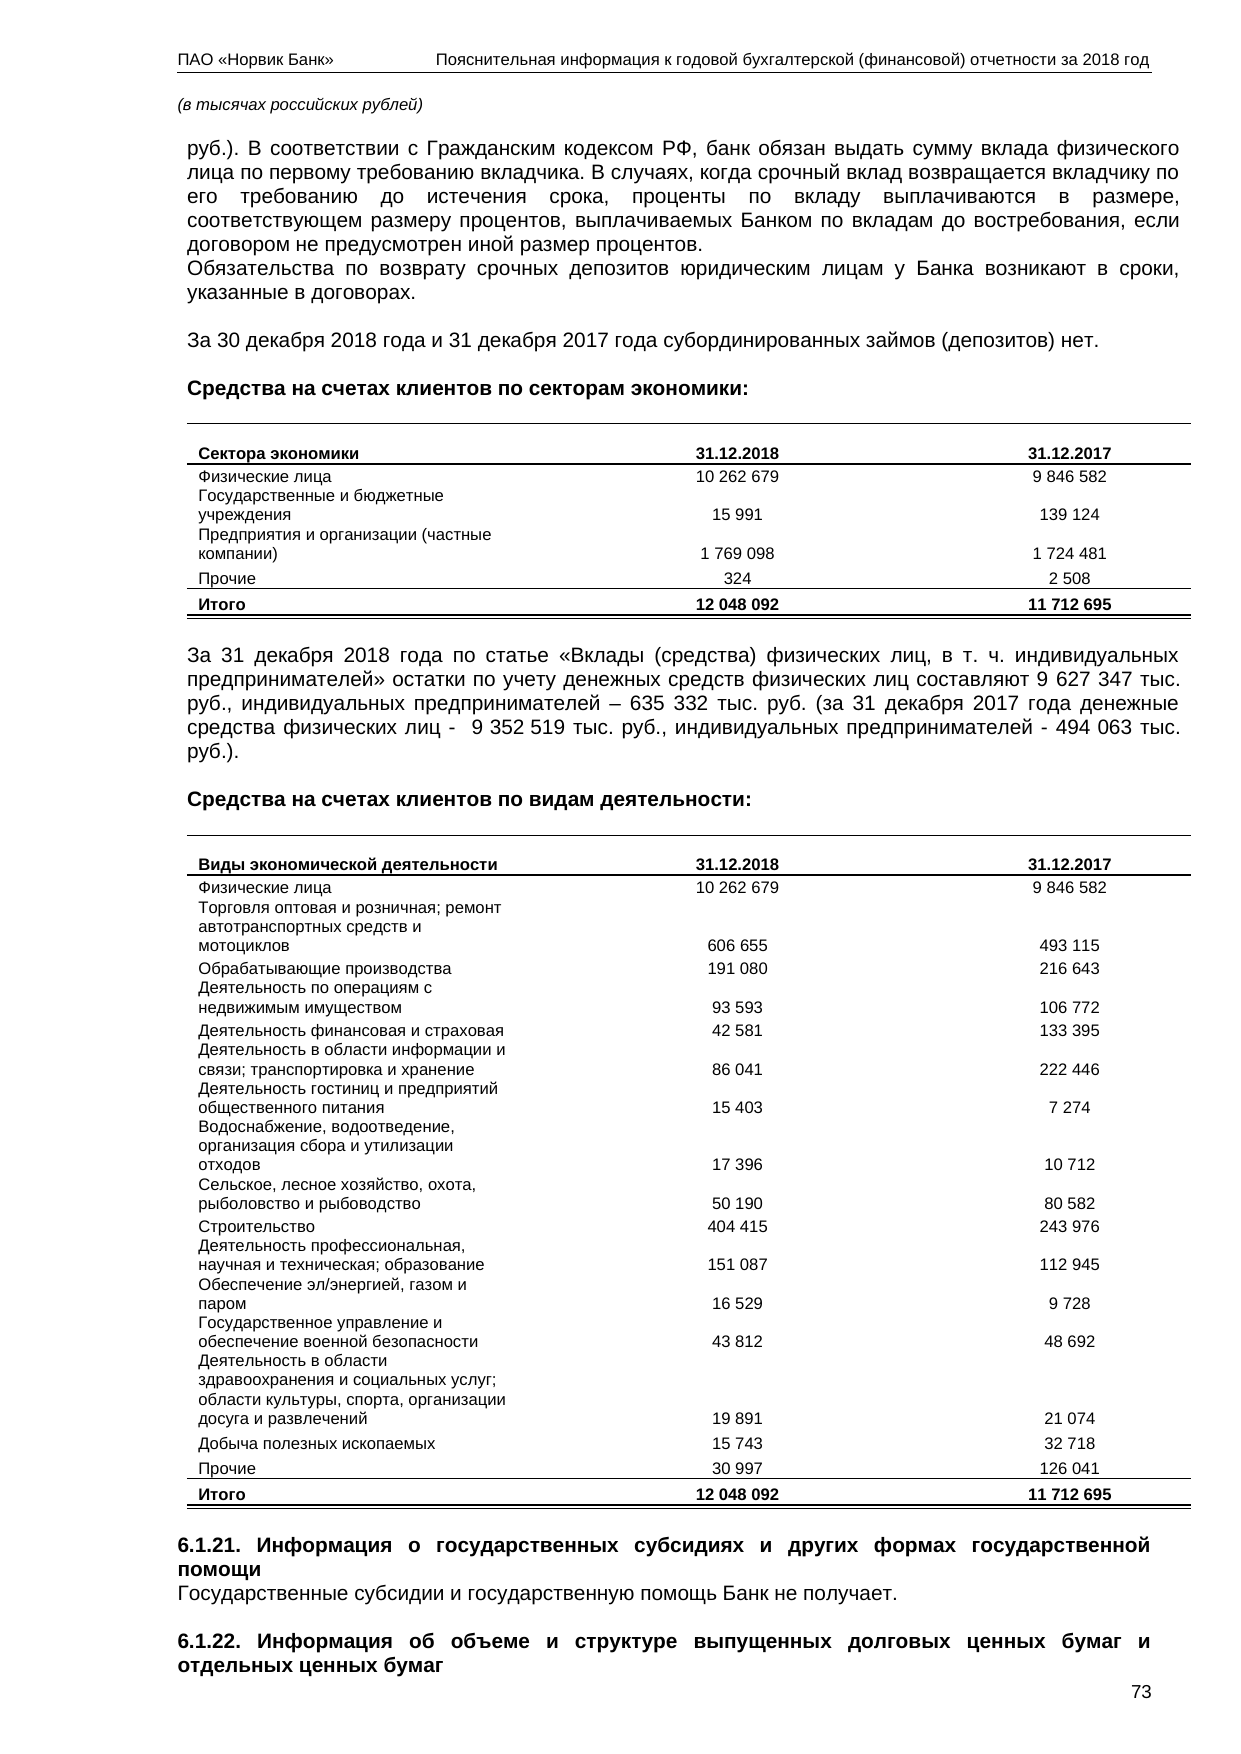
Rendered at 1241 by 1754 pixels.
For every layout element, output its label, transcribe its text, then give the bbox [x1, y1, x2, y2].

text Государственные субсидии и государственную помощь Банк не получает. [177, 1581, 1152, 1605]
text 6.1.21. Информация о государственных субсидиях и других формах государственной помощи [177, 1533, 1152, 1581]
text 6.1.22. Информация об объеме и структуре выпущенных долговых ценных бумаг и отдельных ценных бумаг [177, 1629, 1152, 1677]
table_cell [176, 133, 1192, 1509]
